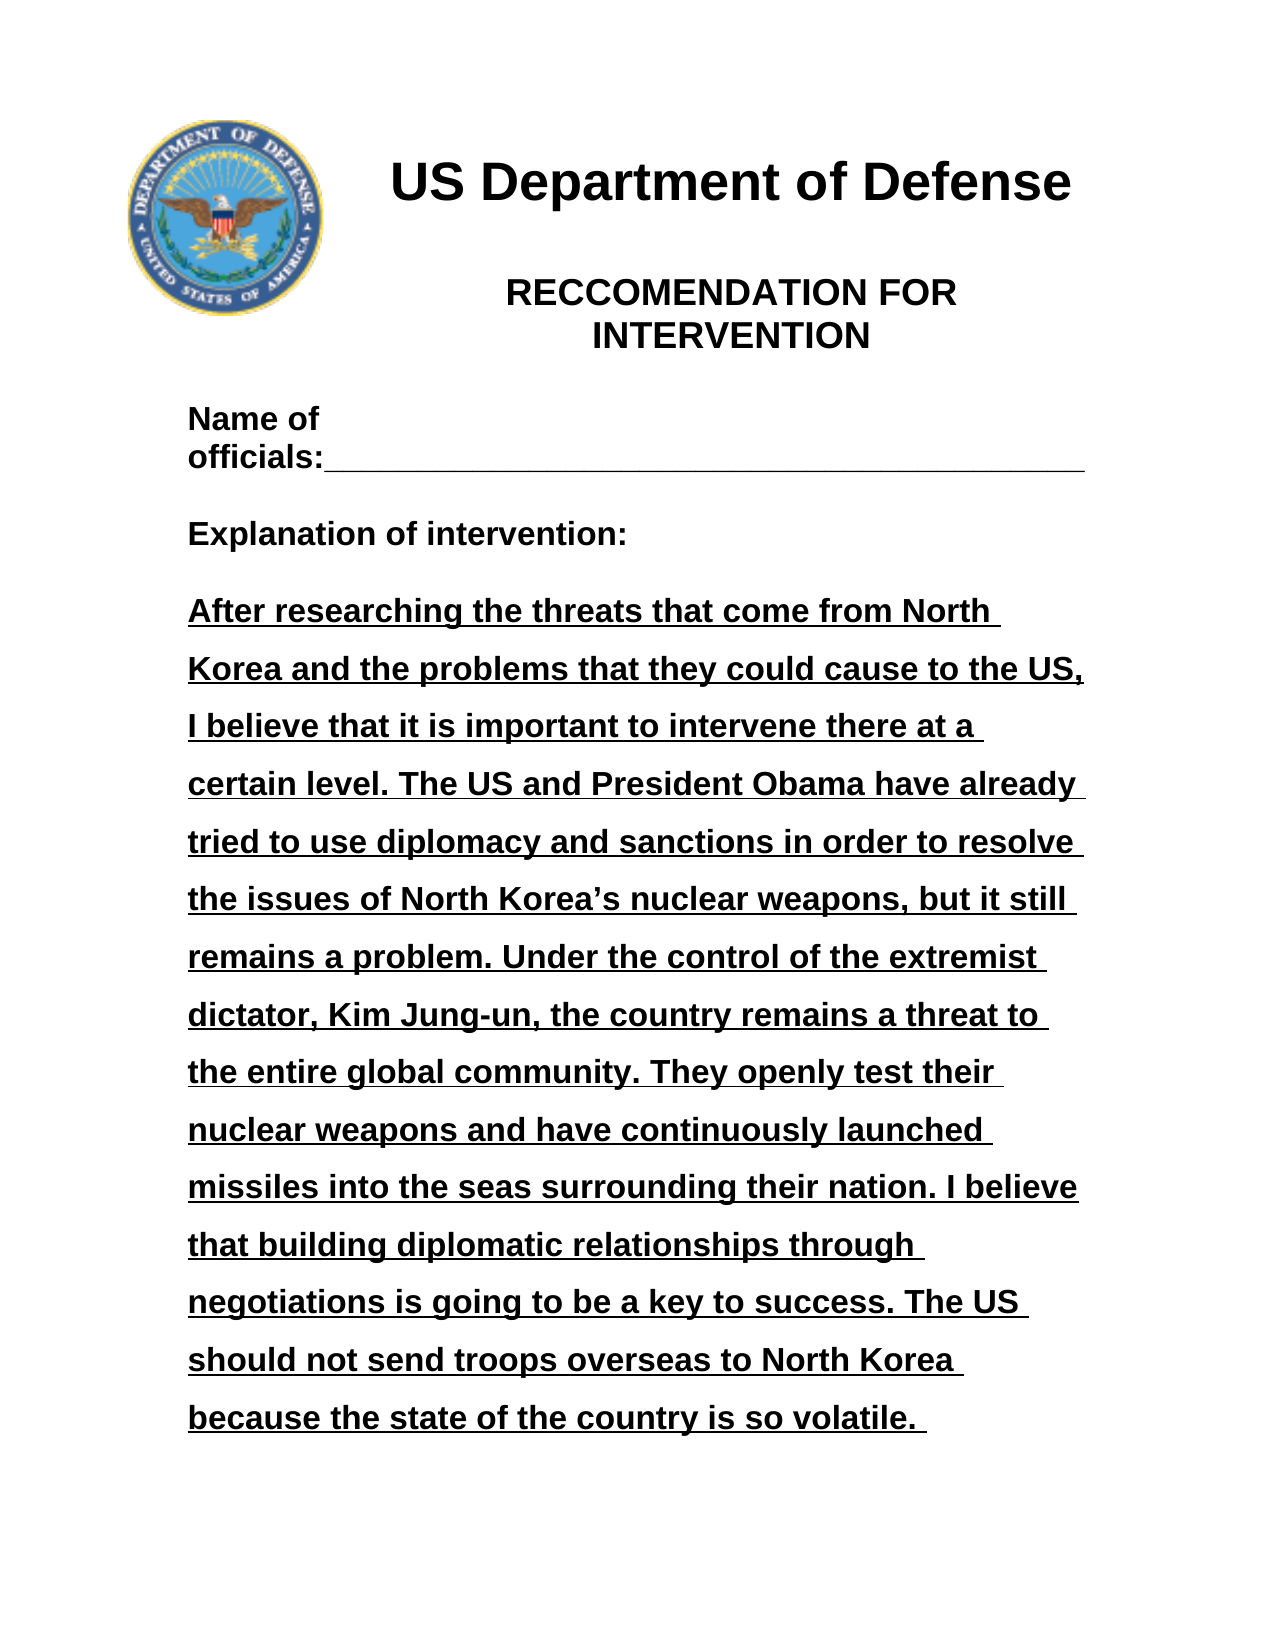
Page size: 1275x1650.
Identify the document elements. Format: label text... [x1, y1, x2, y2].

text RECCOMENDATION FOR INTERVENTION [187, 270, 1087, 356]
text US Department of Defense [324, 150, 1087, 212]
text Name of officials:_________________________________________ [187, 399, 1087, 476]
picture [127, 120, 324, 316]
text Explanation of intervention: [187, 514, 1087, 553]
text After researching the threats that come from North Korea and the problems that they could cause to the US, I believe that it is important to intervene there at a certain level. The US and President Obama have already tried to use diplomacy and sanctions in order to resolve the issues of North Korea’s nuclear weapons, but it still remains a problem. Under the control of the extremist dictator, Kim Jung-un, the country remains a threat to the entire global community. They openly test their nuclear weapons and have continuously launched missiles into the seas surrounding their nation. I believe that building diplomatic relationships through negotiations is going to be a key to success. The US should not send troops overseas to North Korea because the state of the country is so volatile. [187, 591, 1087, 1436]
